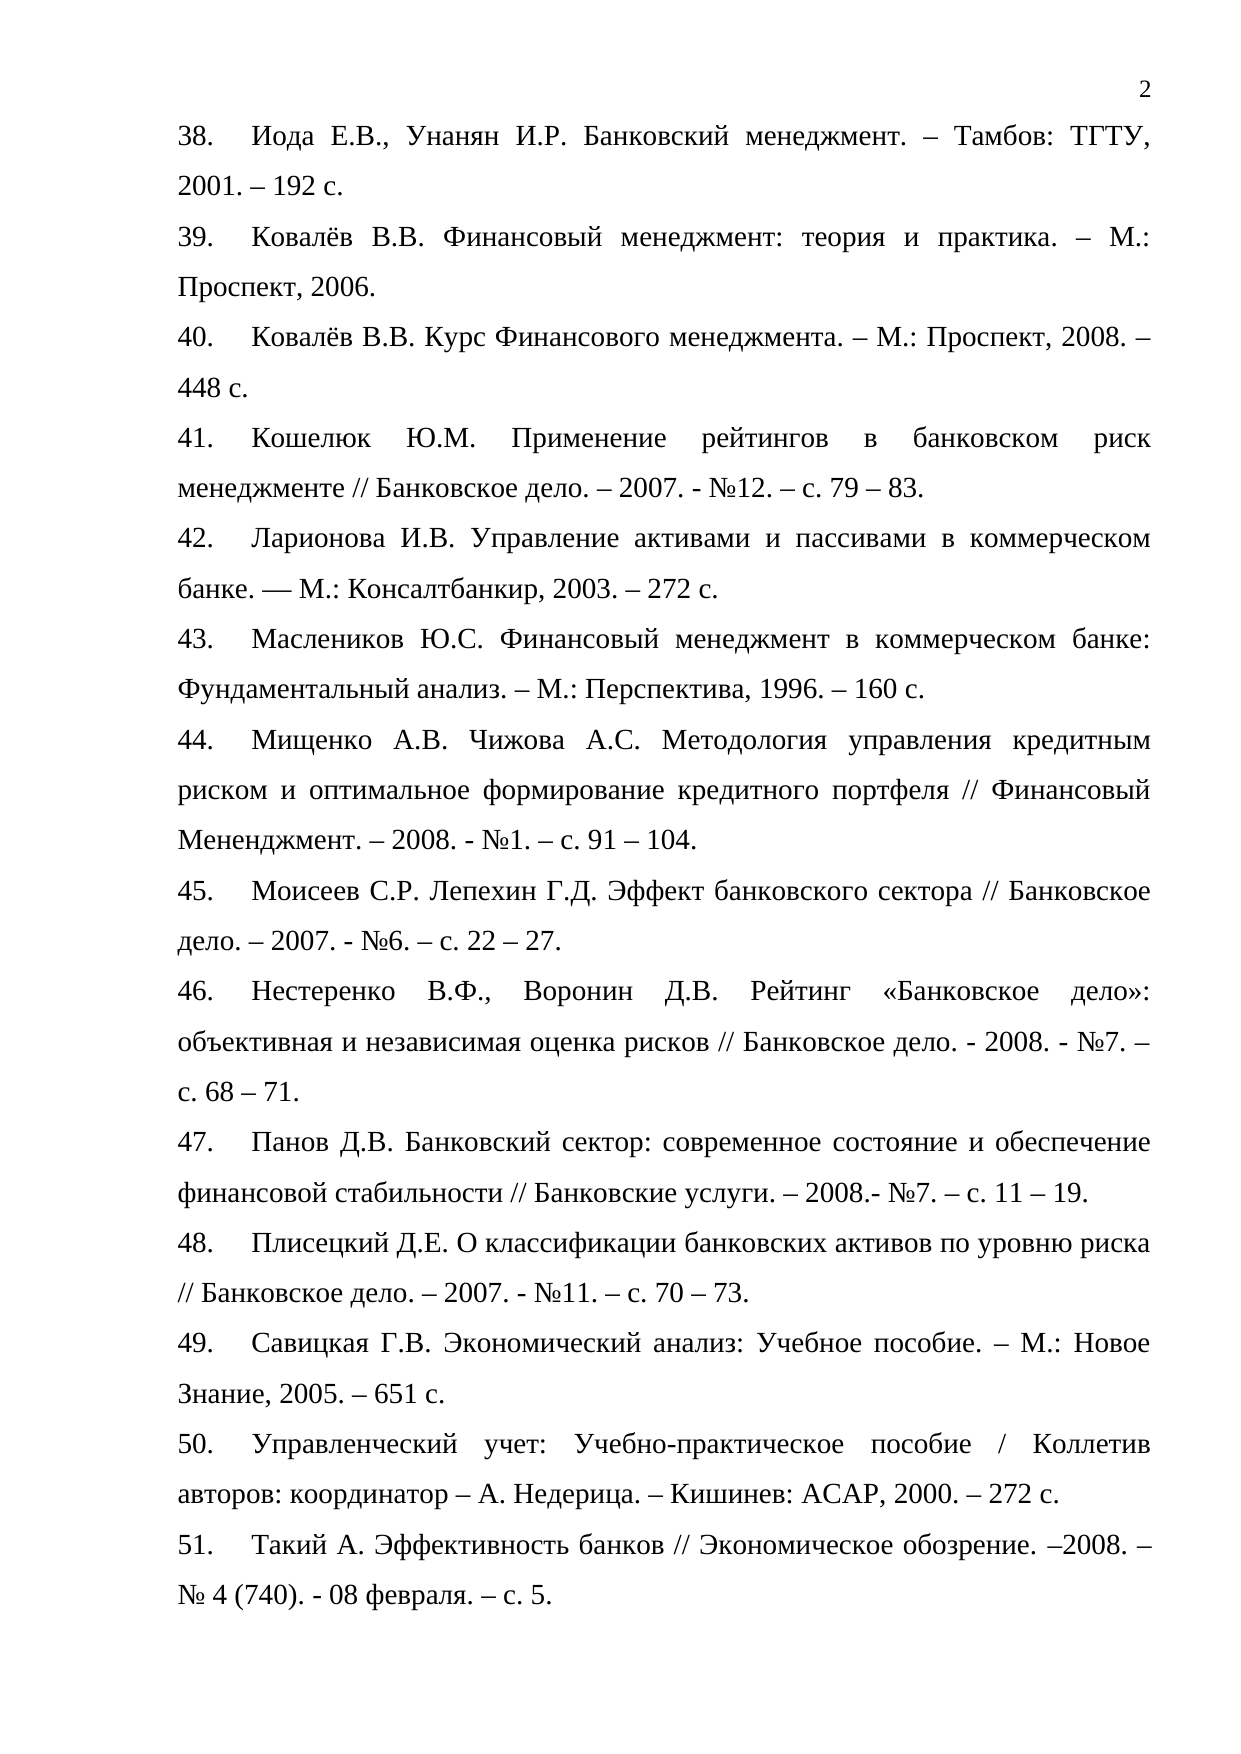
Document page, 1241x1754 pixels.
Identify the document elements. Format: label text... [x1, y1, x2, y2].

list Нестеренко В.Ф., Воронин Д.В. Рейтинг «Банковское дело»: объективная и независимая оценка рисков // Банковское дело. - 2008. - №7. – с. 68 – 71. [177, 973, 1152, 1108]
list Управленческий учет: Учебно-практическое пособие / Коллетив авторов: координатор – А. Недерица. – Кишинев: ACAP, 2000. – 272 с. [177, 1426, 1152, 1510]
list Ковалёв В.В. Финансовый менеджмент: теория и практика. – М.: Проспект, 2006. [177, 219, 1152, 303]
list Такий А. Эффективность банков // Экономическое обозрение. –2008. – № 4 (740). - 08 февраля. – с. 5. [177, 1527, 1152, 1611]
list Иода Е.В., Унанян И.Р. Банковский менеджмент. – Тамбов: ТГТУ, 2001. – 192 с. [177, 118, 1152, 202]
list Савицкая Г.В. Экономический анализ: Учебное пособие. – М.: Новое Знание, 2005. – 651 с. [177, 1326, 1152, 1409]
list Плисецкий Д.Е. О классификации банковских активов по уровню риска // Банковское дело. – 2007. - №11. – с. 70 – 73. [177, 1225, 1152, 1309]
list Ковалёв В.В. Курс Финансового менеджмента. – М.: Проспект, 2008. – 448 с. [177, 319, 1152, 403]
list Ларионова И.В. Управление активами и пассивами в коммерческом банке. — М.: Консалтбанкир, 2003. – 272 с. [177, 521, 1152, 604]
list Моисеев С.Р. Лепехин Г.Д. Эффект банковского сектора // Банковское дело. – 2007. - №6. – с. 22 – 27. [177, 873, 1152, 957]
list Мищенко А.В. Чижова А.С. Методология управления кредитным риском и оптимальное формирование кредитного портфеля // Финансовый Мененджмент. – 2008. - №1. – с. 91 – 104. [177, 722, 1152, 856]
list Панов Д.В. Банковский сектор: современное состояние и обеспечение финансовой стабильности // Банковские услуги. – 2008.- №7. – с. 11 – 19. [177, 1124, 1152, 1208]
list Маслеников Ю.С. Финансовый менеджмент в коммерческом банке: Фундаментальный анализ. – М.: Перспектива, 1996. – 160 с. [177, 621, 1152, 705]
list Кошелюк Ю.М. Применение рейтингов в банковском риск менеджменте // Банковское дело. – 2007. - №12. – с. 79 – 83. [177, 420, 1152, 504]
